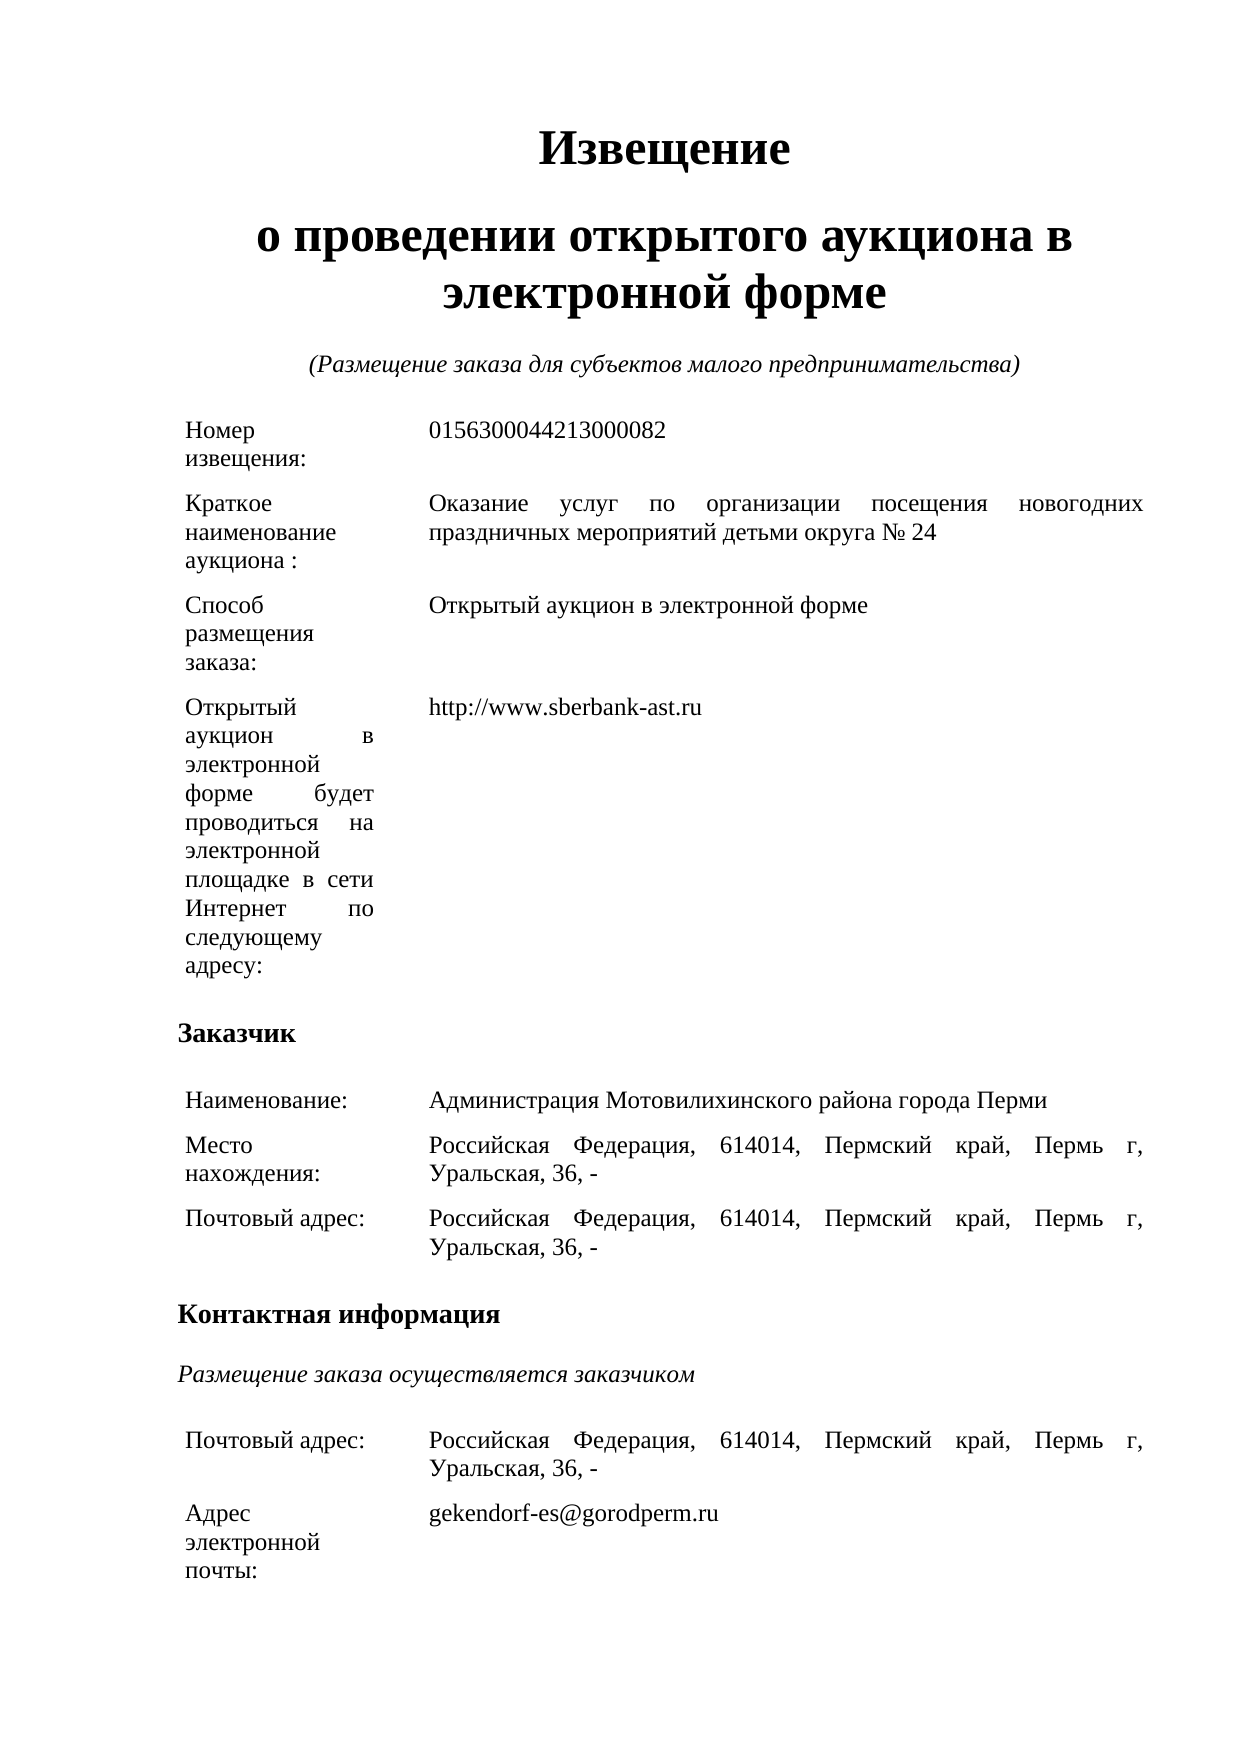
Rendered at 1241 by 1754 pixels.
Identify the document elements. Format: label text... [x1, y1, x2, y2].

table_cell Место нахождения: [177, 1122, 421, 1195]
text Контактная информация [177, 1297, 1152, 1330]
text (Размещение заказа для субъектов малого предпринимательства) [177, 349, 1152, 378]
table_cell Почтовый адрес: [177, 1195, 421, 1268]
table_header 0156300044213000082 [421, 407, 1152, 480]
table_cell Оказание услуг по организации посещения новогодних праздничных мероприятий детьми округа № 24 [421, 480, 1152, 582]
text Заказчик [177, 1016, 1152, 1048]
table_cell Открытый аукцион в электронной форме будет проводиться на электронной площадке в сети Интернет по следующему адресу: [177, 684, 421, 987]
text Извещение [177, 118, 1152, 176]
text о проведении открытого аукциона в электронной форме [177, 205, 1152, 320]
table_header Наименование: [177, 1078, 421, 1122]
table_cell Способ размещения заказа: [177, 582, 421, 684]
table_cell gekendorf-es@gorodperm.ru [421, 1490, 1152, 1592]
table_header Российская Федерация, 614014, Пермский край, Пермь г, Уральская, 36, - [421, 1417, 1152, 1490]
table_cell Российская Федерация, 614014, Пермский край, Пермь г, Уральская, 36, - [421, 1195, 1152, 1268]
table_cell Открытый аукцион в электронной форме [421, 582, 1152, 684]
table_cell http://www.sberbank-ast.ru [421, 684, 1152, 987]
table_cell Адрес электронной почты: [177, 1490, 421, 1592]
text Размещение заказа осуществляется заказчиком [177, 1359, 1152, 1388]
table_header Администрация Мотовилихинского района города Перми [421, 1078, 1152, 1122]
table_cell Краткое наименование аукциона : [177, 480, 421, 582]
table_cell Российская Федерация, 614014, Пермский край, Пермь г, Уральская, 36, - [421, 1122, 1152, 1195]
table_header Номер извещения: [177, 407, 421, 480]
table_header Почтовый адрес: [177, 1417, 421, 1490]
